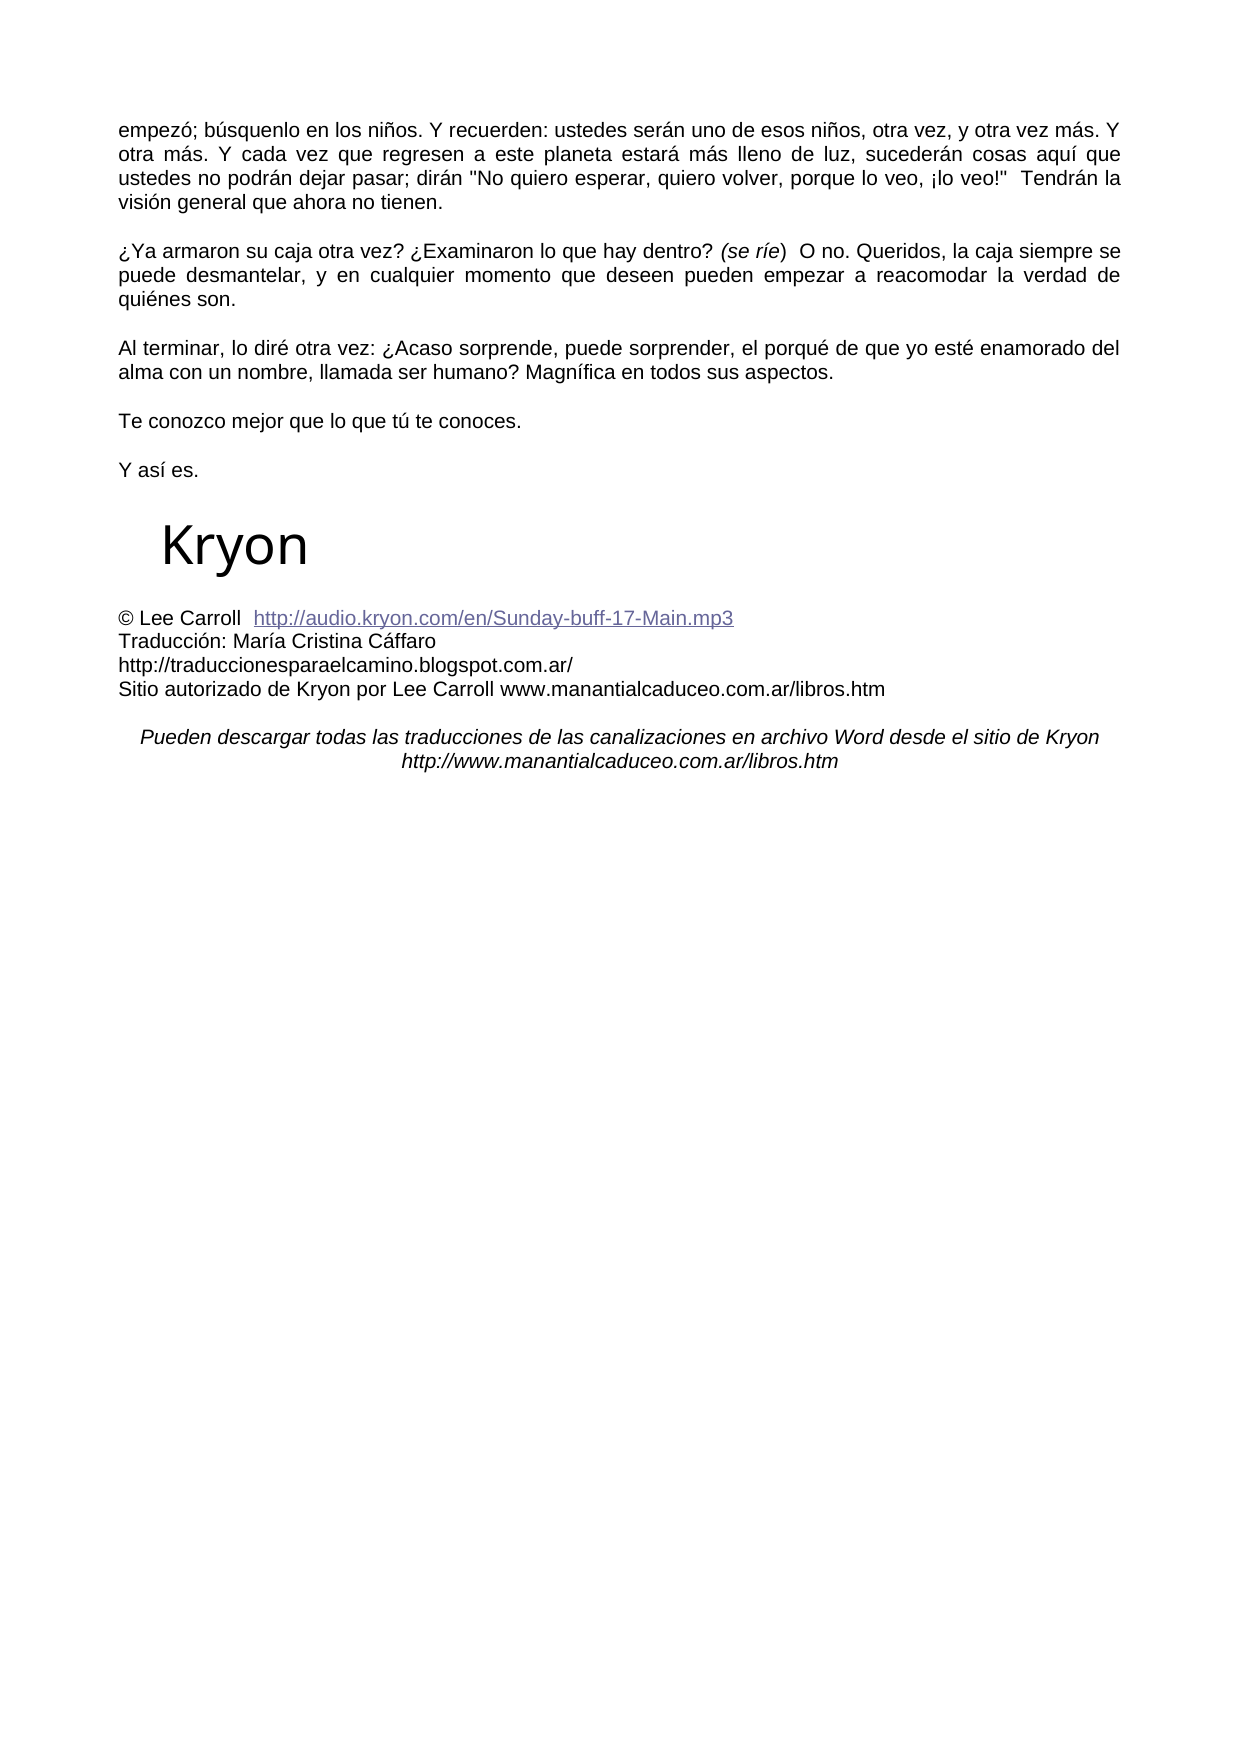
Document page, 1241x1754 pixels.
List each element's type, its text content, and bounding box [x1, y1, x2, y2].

text Kryon [118, 507, 1122, 580]
text ¿Ya armaron su caja otra vez? ¿Examinaron lo que hay dentro? (se ríe) O no. Queridos, la caja siempre se puede desmantelar, y en cualquier momento que deseen pueden empezar a reacomodar la verdad de quiénes son. [118, 239, 1122, 311]
text Te conozco mejor que lo que tú te conoces. [118, 409, 1122, 433]
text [118, 118, 1122, 214]
text Al terminar, lo diré otra vez: ¿Acaso sorprende, puede sorprender, el porqué de que yo esté enamorado del alma con un nombre, llamada ser humano? Magnífica en todos sus aspectos. [118, 336, 1122, 384]
text © Lee Carroll http://audio.kryon.com/en/Sunday-buff-17-Main.mp3 [118, 605, 1122, 629]
text Y así es. [118, 458, 1122, 482]
text Traducción: María Cristina Cáffaro http://traduccionesparaelcamino.blogspot.com.ar/ Sitio autorizado de Kryon por Lee Carroll www.manantialcaduceo.com.ar/libros.htm [118, 629, 1122, 701]
text Pueden descargar todas las traducciones de las canalizaciones en archivo Word desde el sitio de Kryon http://www.manantialcaduceo.com.ar/libros.htm [118, 725, 1122, 773]
